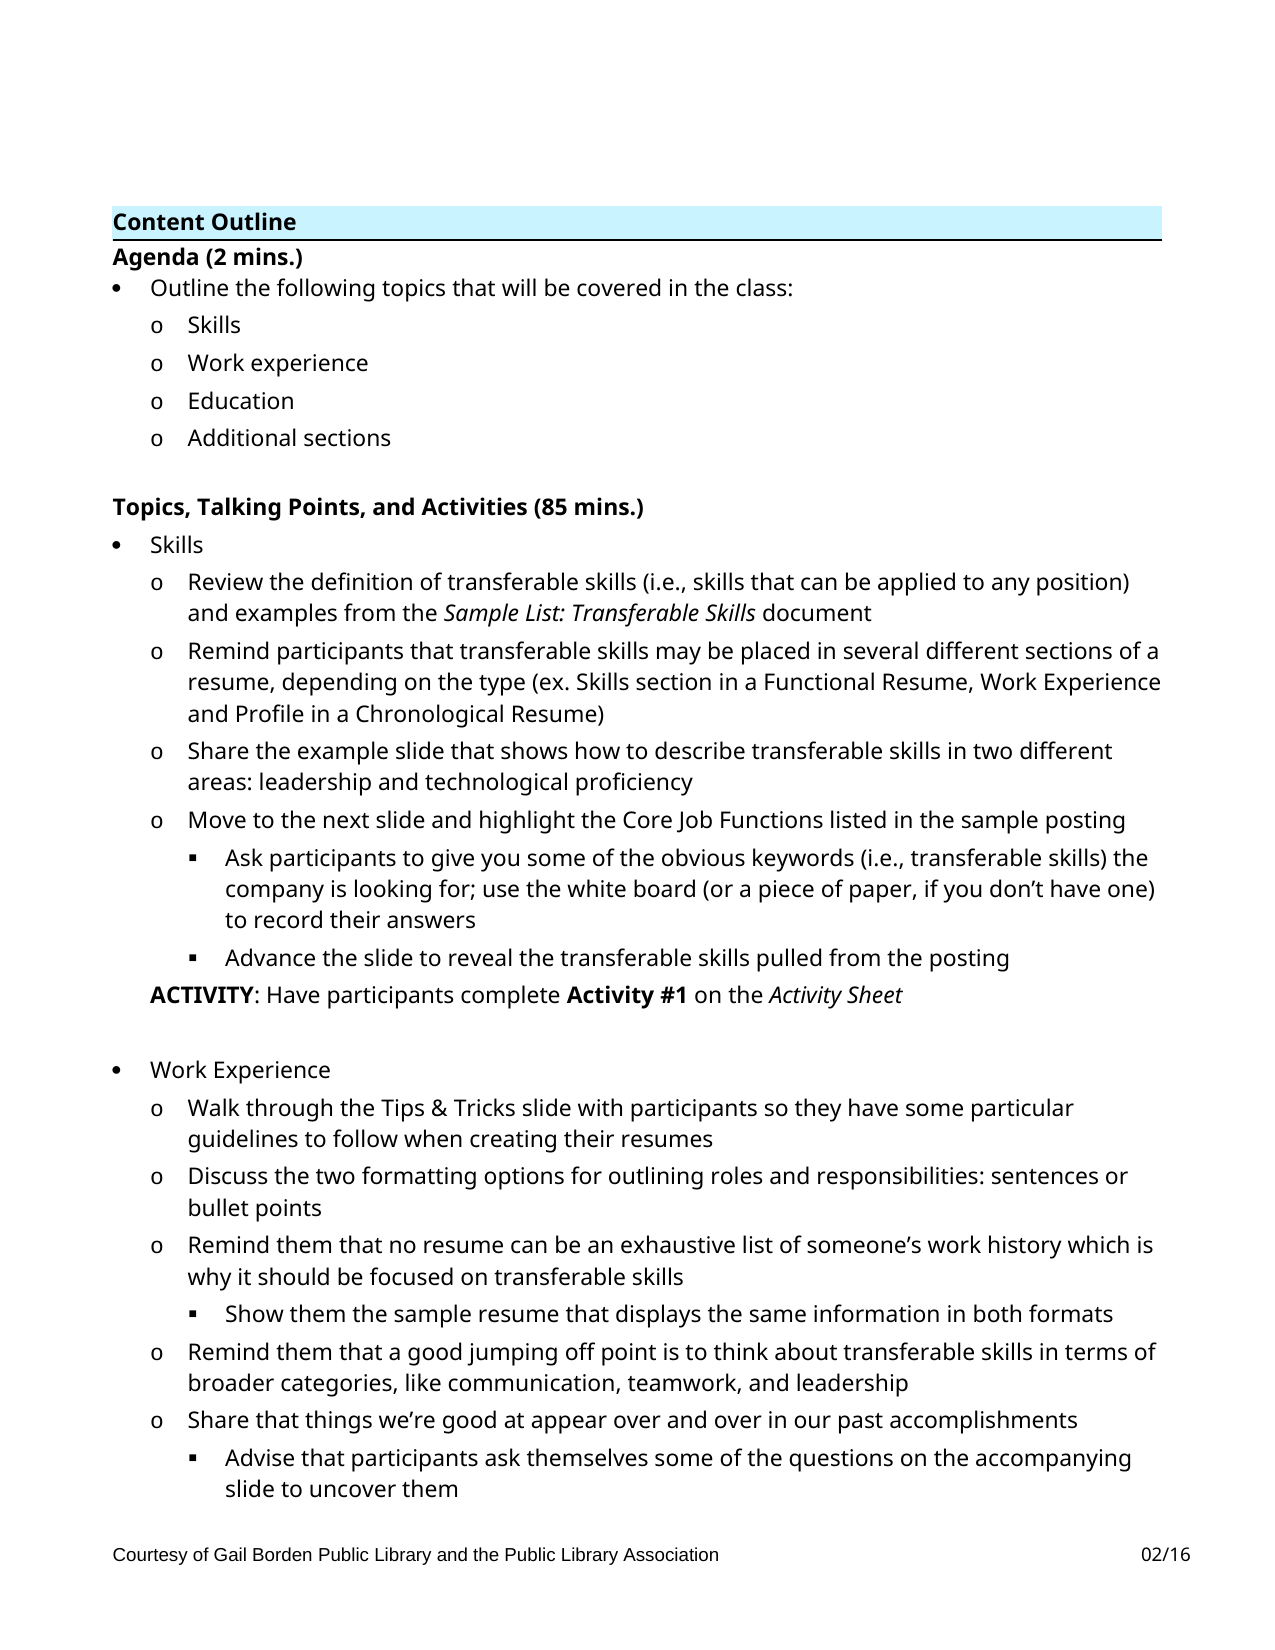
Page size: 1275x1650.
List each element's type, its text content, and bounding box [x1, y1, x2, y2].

list Walk through the Tips & Tricks slide with participants so they have some particular guidelines to follow when creating their resumes [150, 1091, 1162, 1154]
list Advise that participants ask themselves some of the questions on the accompanying slide to uncover them [187, 1442, 1162, 1504]
list Education [150, 384, 1162, 416]
list Share that things we’re good at appear over and over in our past accomplishments [150, 1404, 1162, 1436]
list Share the example slide that shows how to describe transferable skills in two different areas: leadership and technological proficiency [150, 735, 1162, 798]
list Work experience [150, 347, 1162, 378]
text Agenda (2 mins.) [112, 241, 1162, 272]
list Show them the sample resume that displays the same information in both formats [187, 1298, 1162, 1329]
list Outline the following topics that will be covered in the class: [112, 272, 1162, 303]
list Additional sections [150, 422, 1162, 453]
list Work Experience [112, 1054, 1162, 1085]
list Move to the next slide and highlight the Core Job Functions listed in the sample posting [150, 804, 1162, 835]
list Remind them that no resume can be an exhaustive list of someone’s work history which is why it should be focused on transferable skills [150, 1229, 1162, 1292]
list Remind them that a good jumping off point is to think about transferable skills in terms of broader categories, like communication, teamwork, and leadership [150, 1336, 1162, 1398]
list Skills [150, 309, 1162, 341]
text Content Outline [112, 206, 1162, 241]
list Review the definition of transferable skills (i.e., skills that can be applied to any position) and examples from the Sample List: Transferable Skills document [150, 566, 1162, 629]
list Remind participants that transferable skills may be placed in several different sections of a resume, depending on the type (ex. Skills section in a Functional Resume, Work Experience and Profile in a Chronological Resume) [150, 635, 1162, 729]
text Topics, Talking Points, and Activities (85 mins.) [112, 491, 1162, 522]
list Ask participants to give you some of the obvious keywords (i.e., transferable skills) the company is looking for; use the white board (or a piece of paper, if you don’t have one) to record their answers [187, 841, 1162, 935]
list Advance the slide to reveal the transferable skills pulled from the posting [187, 941, 1162, 973]
list Skills [112, 528, 1162, 560]
text ACTIVITY: Have participants complete Activity #1 on the Activity Sheet [150, 979, 1162, 1010]
list Discuss the two formatting options for outlining roles and responsibilities: sentences or bullet points [150, 1160, 1162, 1223]
